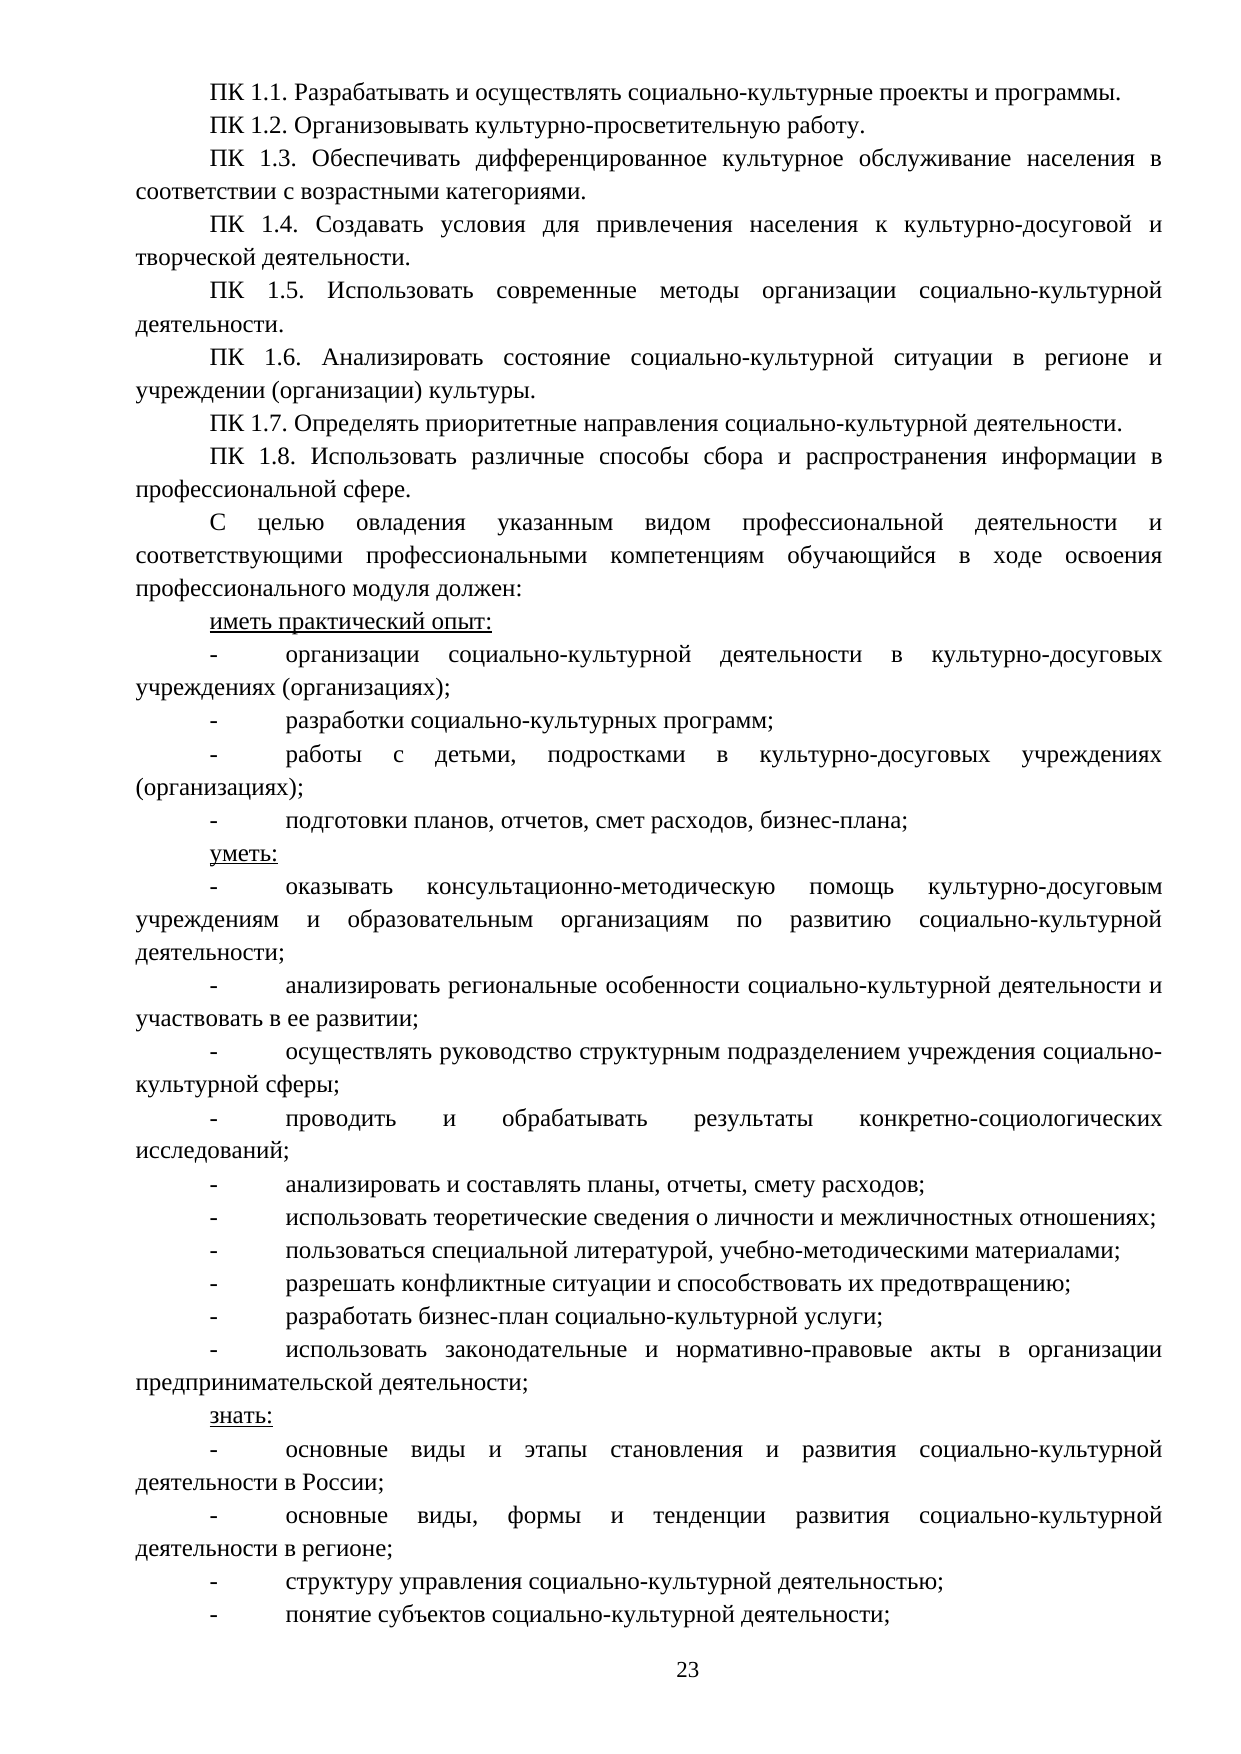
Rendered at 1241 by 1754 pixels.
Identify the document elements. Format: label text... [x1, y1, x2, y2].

text иметь практический опыт: [135, 606, 1163, 635]
text ПК 1.8. Использовать различные способы сбора и распространения информации в профессиональной сфере. [135, 441, 1163, 503]
list разрешать конфликтные ситуации и способствовать их предотвращению; [135, 1268, 1163, 1297]
list разработать бизнес-план социально-культурной услуги; [135, 1301, 1163, 1330]
list использовать теоретические сведения о личности и межличностных отношениях; [135, 1202, 1163, 1231]
text знать: [135, 1401, 1163, 1429]
list оказывать консультационно-методическую помощь культурно-досуговым учреждениям и образовательным организациям по развитию социально-культурной деятельности; [135, 871, 1163, 966]
text ПК 1.1. Разрабатывать и осуществлять социально-культурные проекты и программы. [135, 77, 1163, 106]
list структуру управления социально-культурной деятельностью; [135, 1566, 1163, 1595]
list проводить и обрабатывать результаты конкретно-социологических исследований; [135, 1103, 1163, 1164]
list организации социально-культурной деятельности в культурно-досуговых учреждениях (организациях); [135, 639, 1163, 701]
text ПК 1.3. Обеспечивать дифференцированное культурное обслуживание населения в соответствии с возрастными категориями. [135, 143, 1163, 205]
text ПК 1.2. Организовывать культурно-просветительную работу. [135, 110, 1163, 139]
list подготовки планов, отчетов, смет расходов, бизнес-плана; [135, 805, 1163, 834]
text ПК 1.6. Анализировать состояние социально-культурной ситуации в регионе и учреждении (организации) культуры. [135, 342, 1163, 403]
list основные виды и этапы становления и развития социально-культурной деятельности в России; [135, 1434, 1163, 1495]
list пользоваться специальной литературой, учебно-методическими материалами; [135, 1235, 1163, 1264]
list анализировать региональные особенности социально-культурной деятельности и участвовать в ее развитии; [135, 970, 1163, 1032]
list основные виды, формы и тенденции развития социально-культурной деятельности в регионе; [135, 1500, 1163, 1562]
text уметь: [135, 838, 1163, 867]
list разработки социально-культурных программ; [135, 706, 1163, 734]
list использовать законодательные и нормативно-правовые акты в организации предпринимательской деятельности; [135, 1334, 1163, 1396]
list осуществлять руководство структурным подразделением учреждения социально- культурной сферы; [135, 1036, 1163, 1098]
text ПК 1.4. Создавать условия для привлечения населения к культурно-досуговой и творческой деятельности. [135, 209, 1163, 271]
list работы с детьми, подростками в культурно-досуговых учреждениях (организациях); [135, 739, 1163, 801]
text ПК 1.7. Определять приоритетные направления социально-культурной деятельности. [135, 408, 1163, 437]
list анализировать и составлять планы, отчеты, смету расходов; [135, 1169, 1163, 1197]
list понятие субъектов социально-культурной деятельности; [135, 1599, 1163, 1628]
text С целью овладения указанным видом профессиональной деятельности и соответствующими профессиональными компетенциям обучающийся в ходе освоения профессионального модуля должен: [135, 507, 1163, 602]
text ПК 1.5. Использовать современные методы организации социально-культурной деятельности. [135, 276, 1163, 337]
